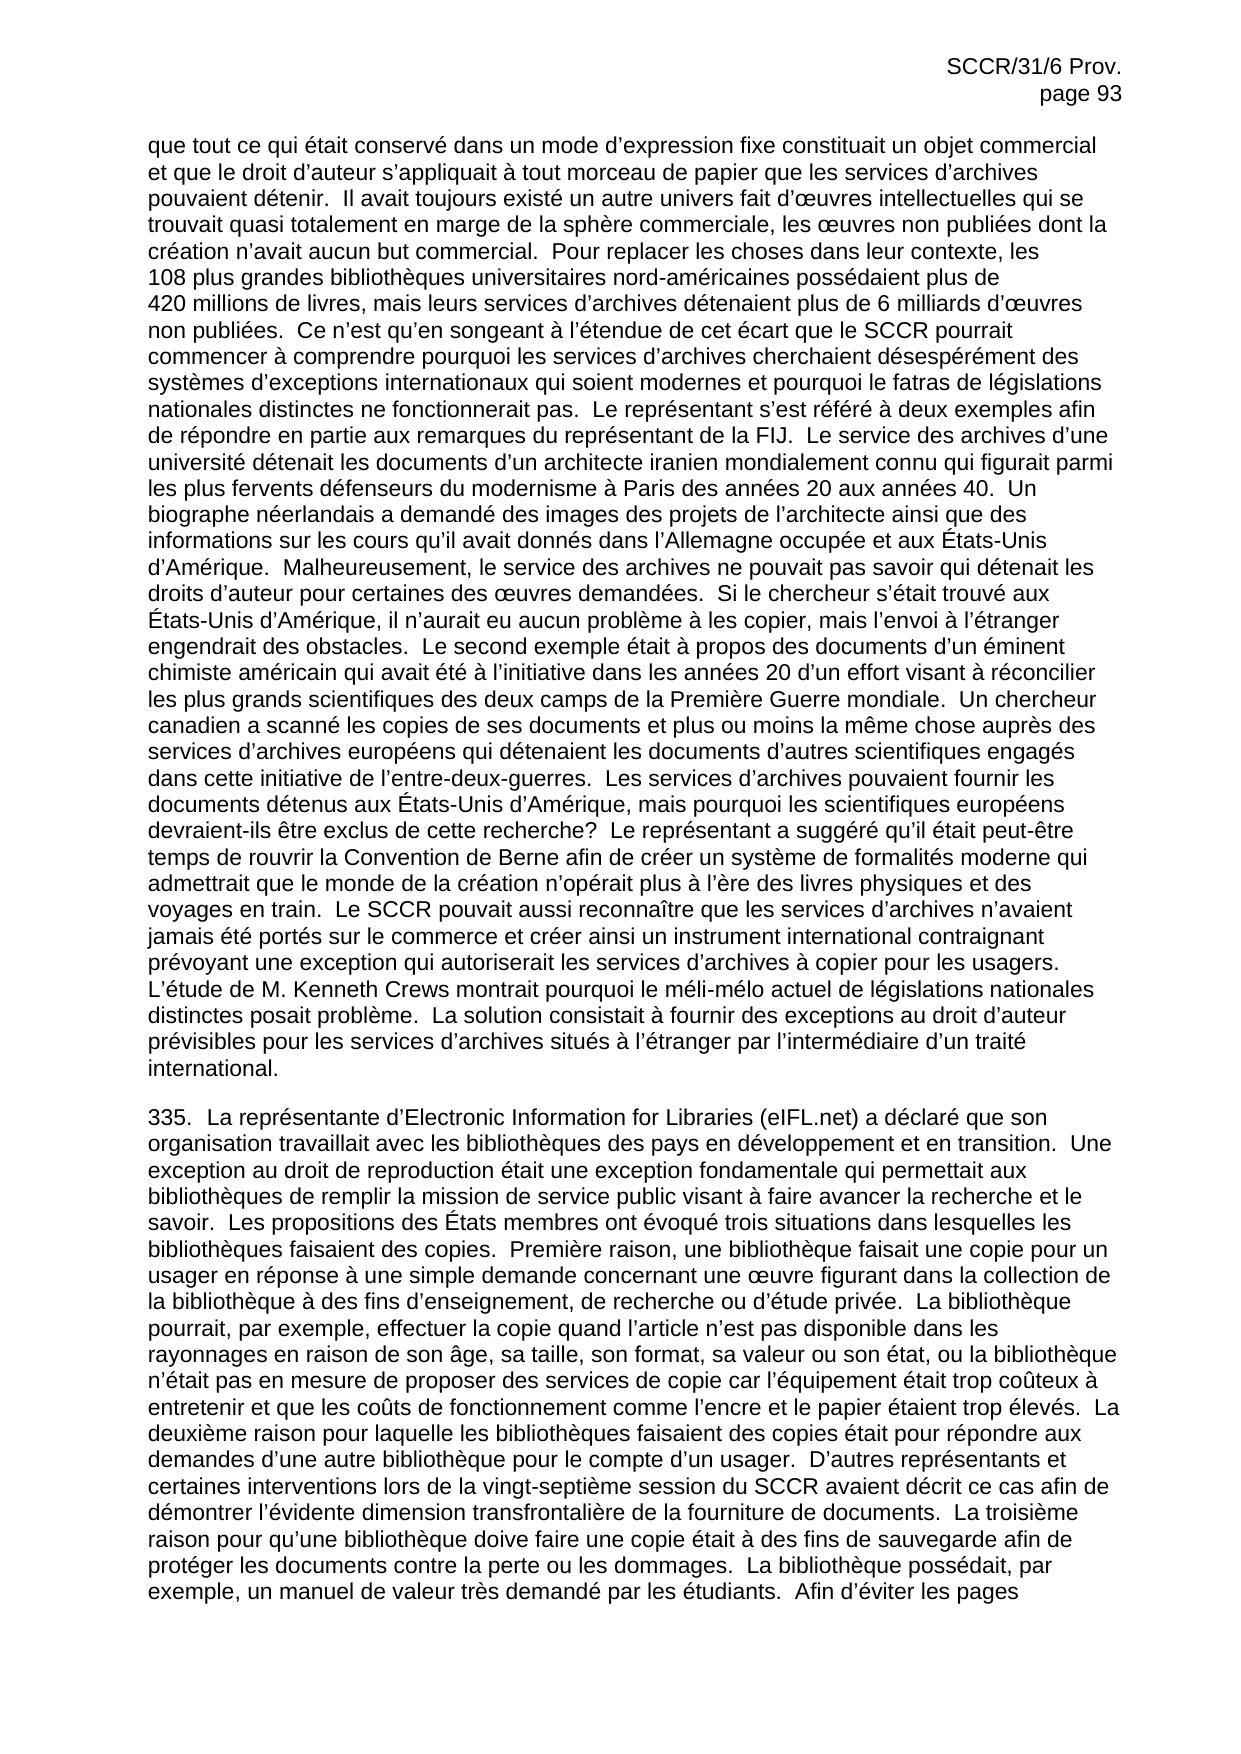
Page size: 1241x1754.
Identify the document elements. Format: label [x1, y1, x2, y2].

text [148, 132, 1122, 1081]
text [148, 1104, 1122, 1604]
